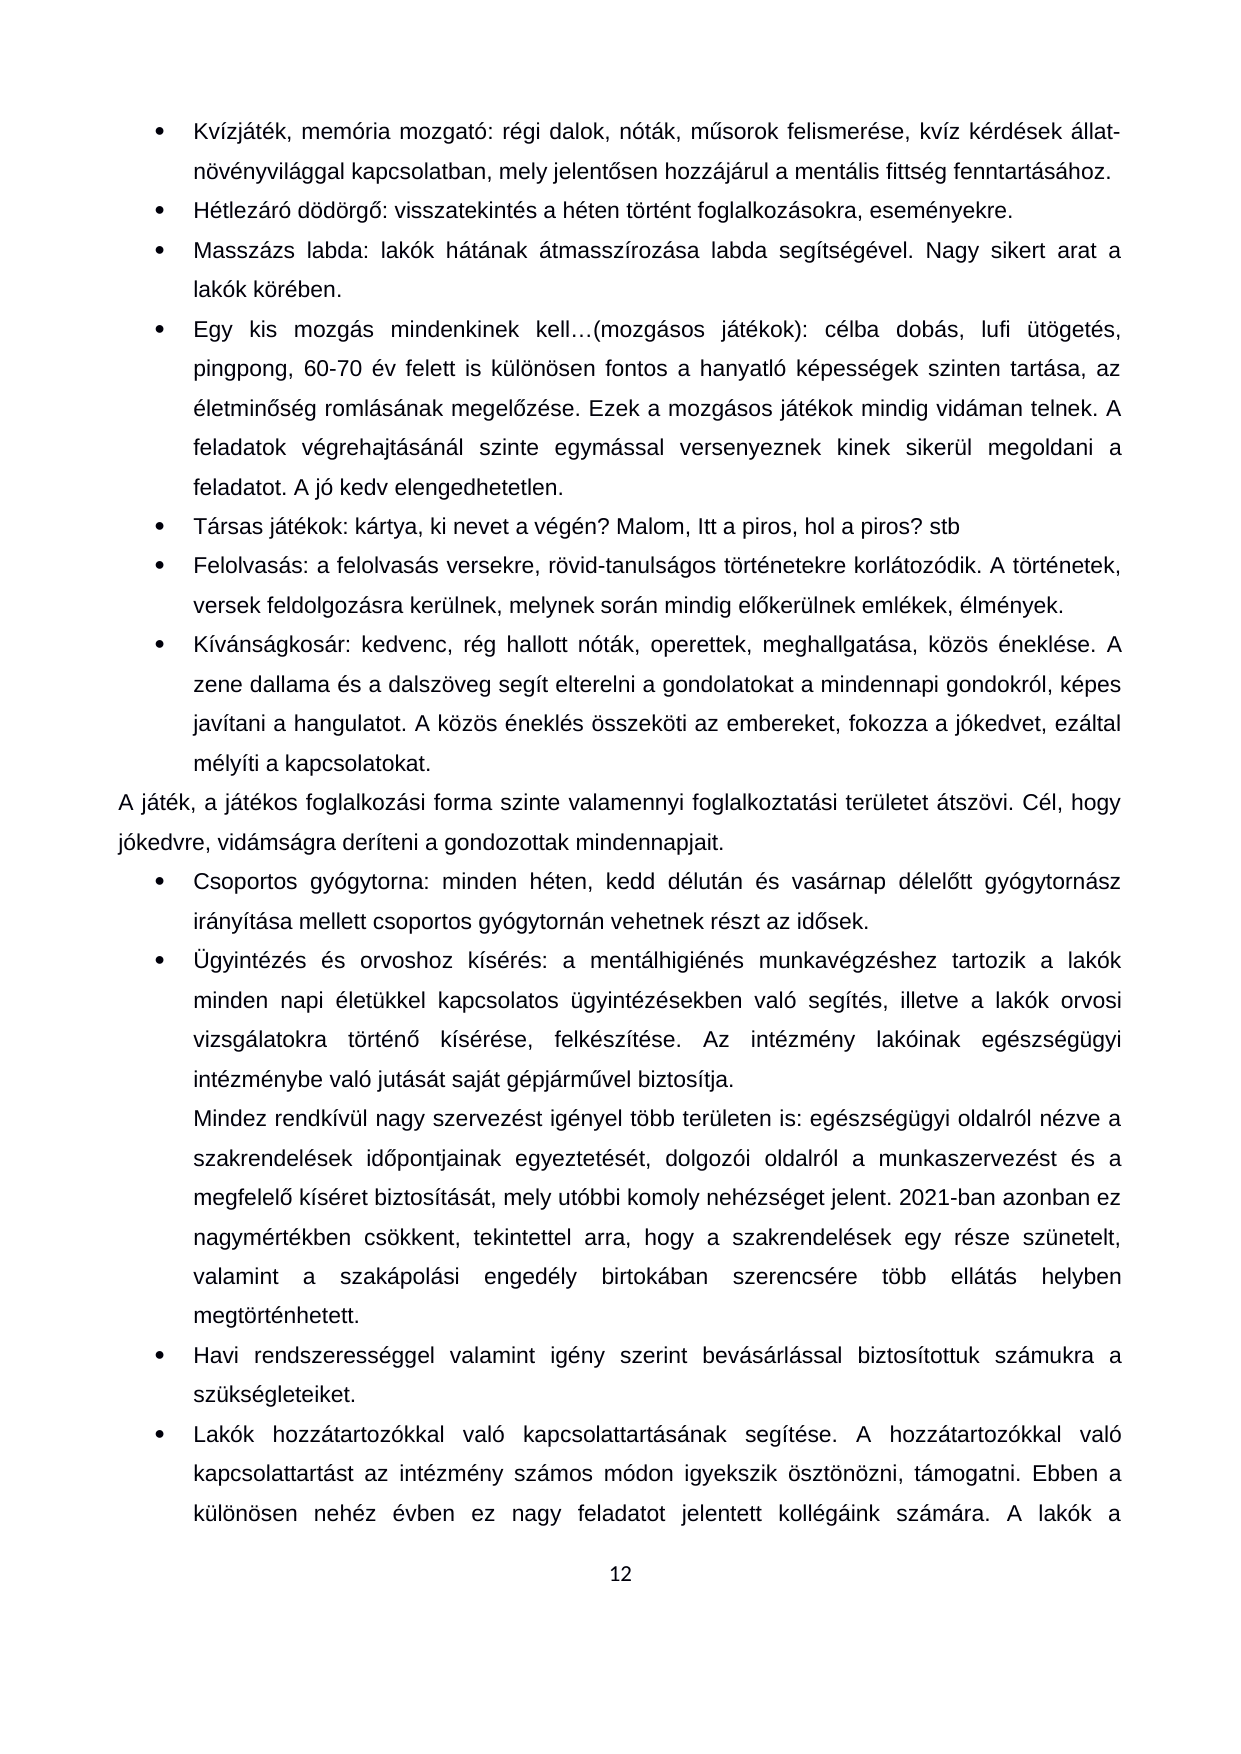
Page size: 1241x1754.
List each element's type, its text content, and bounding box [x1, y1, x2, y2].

list Ügyintézés és orvoshoz kísérés: a mentálhigiénés munkavégzéshez tartozik a lakók minden napi életükkel kapcsolatos ügyintézésekben való segítés, illetve a lakók orvosi vizsgálatokra történő kísérése, felkészítése. Az intézmény lakóinak egészségügyi intézménybe való jutását saját gépjárművel biztosítja. [156, 947, 1122, 1092]
text A játék, a játékos foglalkozási forma szinte valamennyi foglalkoztatási területet átszövi. Cél, hogy jókedvre, vidámságra deríteni a gondozottak mindennapjait. [118, 789, 1122, 855]
list Hétlezáró dödörgő: visszatekintés a héten történt foglalkozásokra, eseményekre. [156, 197, 1122, 223]
list Társas játékok: kártya, ki nevet a végén? Malom, Itt a piros, hol a piros? stb [156, 513, 1122, 539]
list Egy kis mozgás mindenkinek kell…(mozgásos játékok): célba dobás, lufi ütögetés, pingpong, 60-70 év felett is különösen fontos a hanyatló képességek szinten tartása, az életminőség romlásának megelőzése. Ezek a mozgásos játékok mindig vidáman telnek. A feladatok végrehajtásánál szinte egymással versenyeznek kinek sikerül megoldani a feladatot. A jó kedv elengedhetetlen. [156, 316, 1122, 500]
list Csoportos gyógytorna: minden héten, kedd délután és vasárnap délelőtt gyógytornász irányítása mellett csoportos gyógytornán vehetnek részt az idősek. [156, 868, 1122, 934]
list Kívánságkosár: kedvenc, rég hallott nóták, operettek, meghallgatása, közös éneklése. A zene dallama és a dalszöveg segít elterelni a gondolatokat a mindennapi gondokról, képes javítani a hangulatot. A közös éneklés összeköti az embereket, fokozza a jókedvet, ezáltal mélyíti a kapcsolatokat. [156, 631, 1122, 776]
list Felolvasás: a felolvasás versekre, rövid-tanulságos történetekre korlátozódik. A történetek, versek feldolgozásra kerülnek, melynek során mindig előkerülnek emlékek, élmények. [156, 552, 1122, 618]
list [156, 1421, 1122, 1526]
list Havi rendszerességgel valamint igény szerint bevásárlással biztosítottuk számukra a szükségleteiket. [156, 1342, 1122, 1408]
list Kvízjáték, memória mozgató: régi dalok, nóták, műsorok felismerése, kvíz kérdések állat-növényvilággal kapcsolatban, mely jelentősen hozzájárul a mentális fittség fenntartásához. [156, 118, 1122, 184]
list Masszázs labda: lakók hátának átmasszírozása labda segítségével. Nagy sikert arat a lakók körében. [156, 237, 1122, 302]
text Mindez rendkívül nagy szervezést igényel több területen is: egészségügyi oldalról nézve a szakrendelések időpontjainak egyeztetését, dolgozói oldalról a munkaszervezést és a megfelelő kíséret biztosítását, mely utóbbi komoly nehézséget jelent. 2021-ban azonban ez nagymértékben csökkent, tekintettel arra, hogy a szakrendelések egy része szünetelt, valamint a szakápolási engedély birtokában szerencsére több ellátás helyben megtörténhetett. [193, 1105, 1122, 1329]
